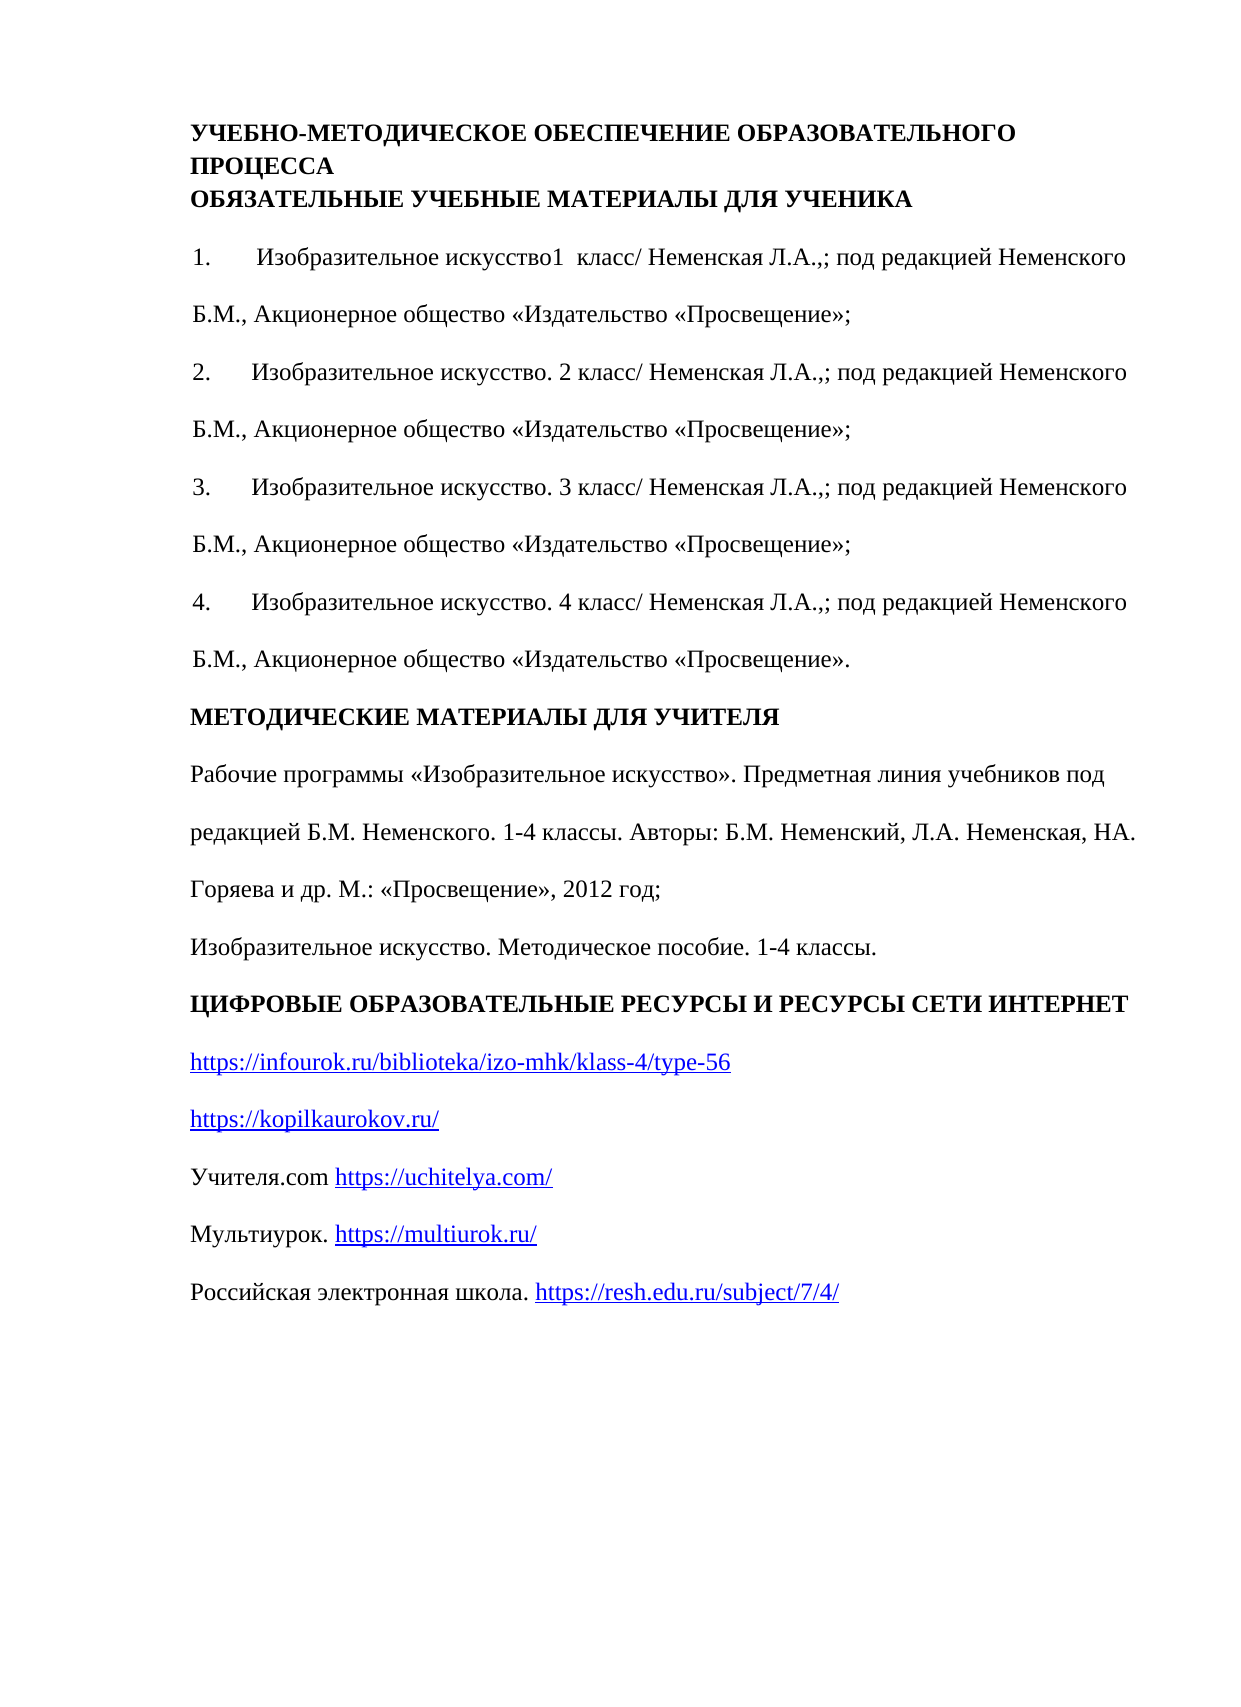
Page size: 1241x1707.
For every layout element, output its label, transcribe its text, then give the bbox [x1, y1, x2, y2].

text Российская электронная школа. https://resh.edu.ru/subject/7/4/ [190, 1277, 1152, 1305]
text ОБЯЗАТЕЛЬНЫЕ УЧЕБНЫЕ МАТЕРИАЛЫ ДЛЯ УЧЕНИКА [190, 184, 1152, 213]
list ​‌‌​​​ Изобразительное искусство1 класс/ Неменская Л.А.,; под редакцией Неменского Б.М., Акционерное общество «Издательство «Просвещение»; [192, 242, 1152, 328]
list Изобразительное искусство. 3 класс/ Неменская Л.А.,; под редакцией Неменского Б.М., Акционерное общество «Издательство «Просвещение»; [192, 472, 1152, 558]
list Изобразительное искусство. 4 класс/ Неменская Л.А.,; под редакцией Неменского Б.М., Акционерное общество «Издательство «Просвещение». [192, 587, 1152, 673]
text УЧЕБНО-МЕТОДИЧЕСКОЕ ОБЕСПЕЧЕНИЕ ОБРАЗОВАТЕЛЬНОГО ПРОЦЕССА [190, 118, 1152, 180]
text Изобразительное искусство. Методическое пособие. 1-4 классы. [190, 932, 1152, 960]
text https://infourok.ru/biblioteka/izo-mhk/klass-4/type-56 [190, 1047, 1152, 1075]
text https://kopilkaurokov.ru/ [190, 1104, 1152, 1133]
text Рабочие программы «Изобразительное искусство». Предметная линия учебников под редакцией Б.М. Неменского. 1-4 классы. Авторы: Б.М. Неменский, Л.А. Неменская, НА. Горяева и др. М.: «Просвещение», 2012 год; [190, 759, 1152, 903]
text МЕТОДИЧЕСКИЕ МАТЕРИАЛЫ ДЛЯ УЧИТЕЛЯ [190, 702, 1152, 730]
list Изобразительное искусство. 2 класс/ Неменская Л.А.,; под редакцией Неменского Б.М., Акционерное общество «Издательство «Просвещение»; [192, 357, 1152, 443]
text Учителя.com https://uchitelya.com/ [190, 1162, 1152, 1190]
text Мультиурок. https://multiurok.ru/ [190, 1219, 1152, 1248]
text ЦИФРОВЫЕ ОБРАЗОВАТЕЛЬНЫЕ РЕСУРСЫ И РЕСУРСЫ СЕТИ ИНТЕРНЕТ [190, 989, 1152, 1018]
